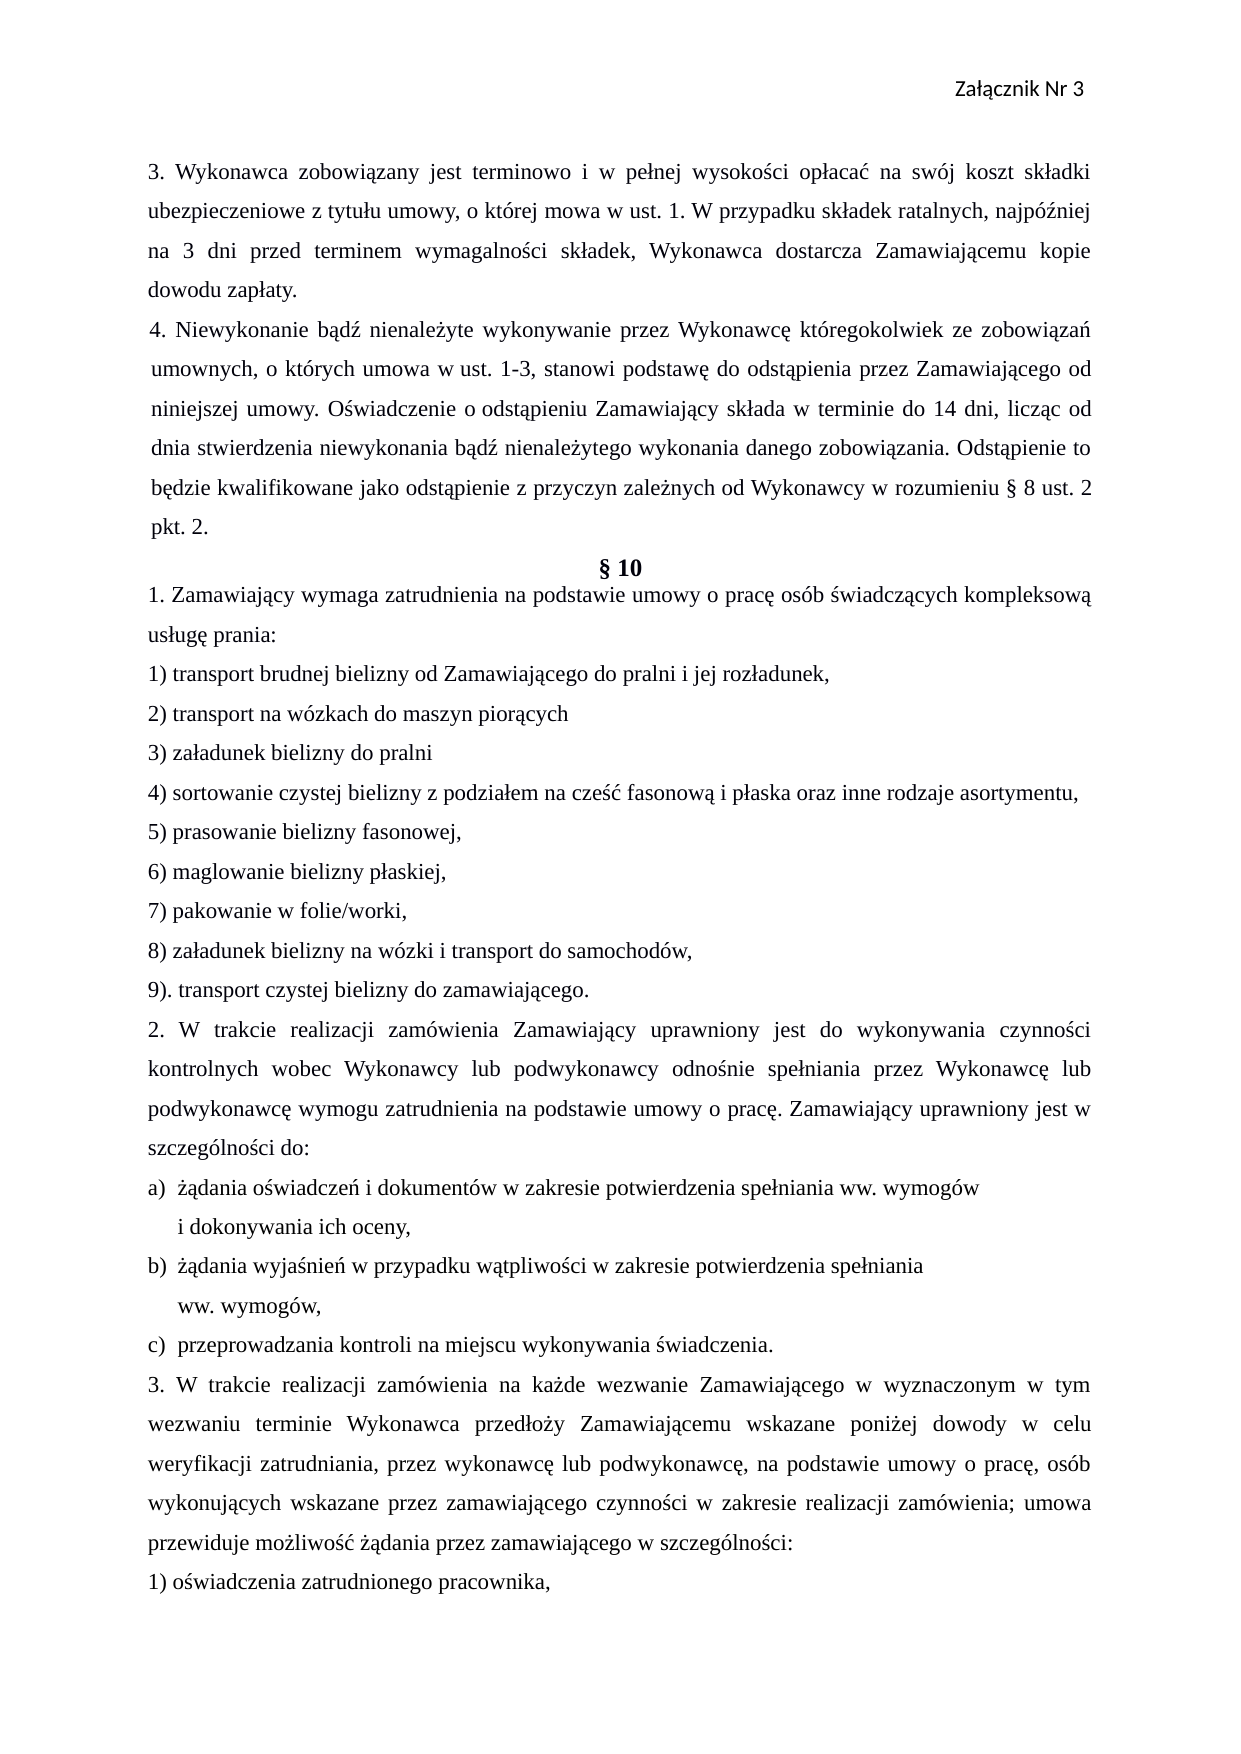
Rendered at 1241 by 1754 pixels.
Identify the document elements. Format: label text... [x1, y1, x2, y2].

list żądania wyjaśnień w przypadku wątpliwości w zakresie potwierdzenia spełniania [148, 1252, 1093, 1279]
text 3. Wykonawca zobowiązany jest terminowo i w pełnej wysokości opłacać na swój koszt składki ubezpieczeniowe z tytułu umowy, o której mowa w ust. 1. W przypadku składek ratalnych, najpóźniej na 3 dni przed terminem wymagalności składek, Wykonawca dostarcza Zamawiającemu kopie dowodu zapłaty. [148, 158, 1093, 303]
text 1. Zamawiający wymaga zatrudnienia na podstawie umowy o pracę osób świadczących kompleksową usługę prania: [148, 581, 1093, 647]
text 7) pakowanie w folie/worki, [148, 897, 1093, 923]
text 1) transport brudnej bielizny od Zamawiającego do pralni i jej rozładunek, [148, 660, 1093, 687]
text 2. W trakcie realizacji zamówienia Zamawiający uprawniony jest do wykonywania czynności kontrolnych wobec Wykonawcy lub podwykonawcy odnośnie spełniania przez Wykonawcę lub podwykonawcę wymogu zatrudnienia na podstawie umowy o pracę. Zamawiający uprawniony jest w szczególności do: [148, 1016, 1093, 1160]
text 3) załadunek bielizny do pralni [148, 739, 1093, 766]
text 6) maglowanie bielizny płaskiej, [148, 858, 1093, 884]
list przeprowadzania kontroli na miejscu wykonywania świadczenia. [148, 1331, 1093, 1358]
list żądania oświadczeń i dokumentów w zakresie potwierdzenia spełniania ww. wymogów [148, 1173, 1093, 1200]
text 8) załadunek bielizny na wózki i transport do samochodów, [148, 937, 1093, 963]
text 9). transport czystej bielizny do zamawiającego. [148, 976, 1093, 1002]
text 4. Niewykonanie bądź nienależyte wykonywanie przez Wykonawcę któregokolwiek ze zobowiązań umownych, o których umowa w ust. 1-3, stanowi podstawę do odstąpienia przez Zamawiającego od niniejszej umowy. Oświadczenie o odstąpieniu Zamawiający składa w terminie do 14 dni, licząc od dnia stwierdzenia niewykonania bądź nienależytego wykonania danego zobowiązania. Odstąpienie to będzie kwalifikowane jako odstąpienie z przyczyn zależnych od Wykonawcy w rozumieniu § 8 ust. 2 pkt. 2. [149, 316, 1093, 539]
text § 10 [148, 553, 1093, 581]
text 3. W trakcie realizacji zamówienia na każde wezwanie Zamawiającego w wyznaczonym w tym wezwaniu terminie Wykonawca przedłoży Zamawiającemu wskazane poniżej dowody w celu weryfikacji zatrudniania, przez wykonawcę lub podwykonawcę, na podstawie umowy o pracę, osób wykonujących wskazane przez zamawiającego czynności w zakresie realizacji zamówienia; umowa przewiduje możliwość żądania przez zamawiającego w szczególności: [148, 1371, 1093, 1555]
text 1) oświadczenia zatrudnionego pracownika, [148, 1568, 1093, 1595]
text 4) sortowanie czystej bielizny z podziałem na cześć fasonową i płaska oraz inne rodzaje asortymentu, [148, 779, 1093, 805]
text 5) prasowanie bielizny fasonowej, [148, 818, 1093, 844]
text i dokonywania ich oceny, [177, 1213, 1093, 1239]
text 2) transport na wózkach do maszyn piorących [148, 700, 1093, 726]
text ww. wymogów, [177, 1292, 1093, 1318]
